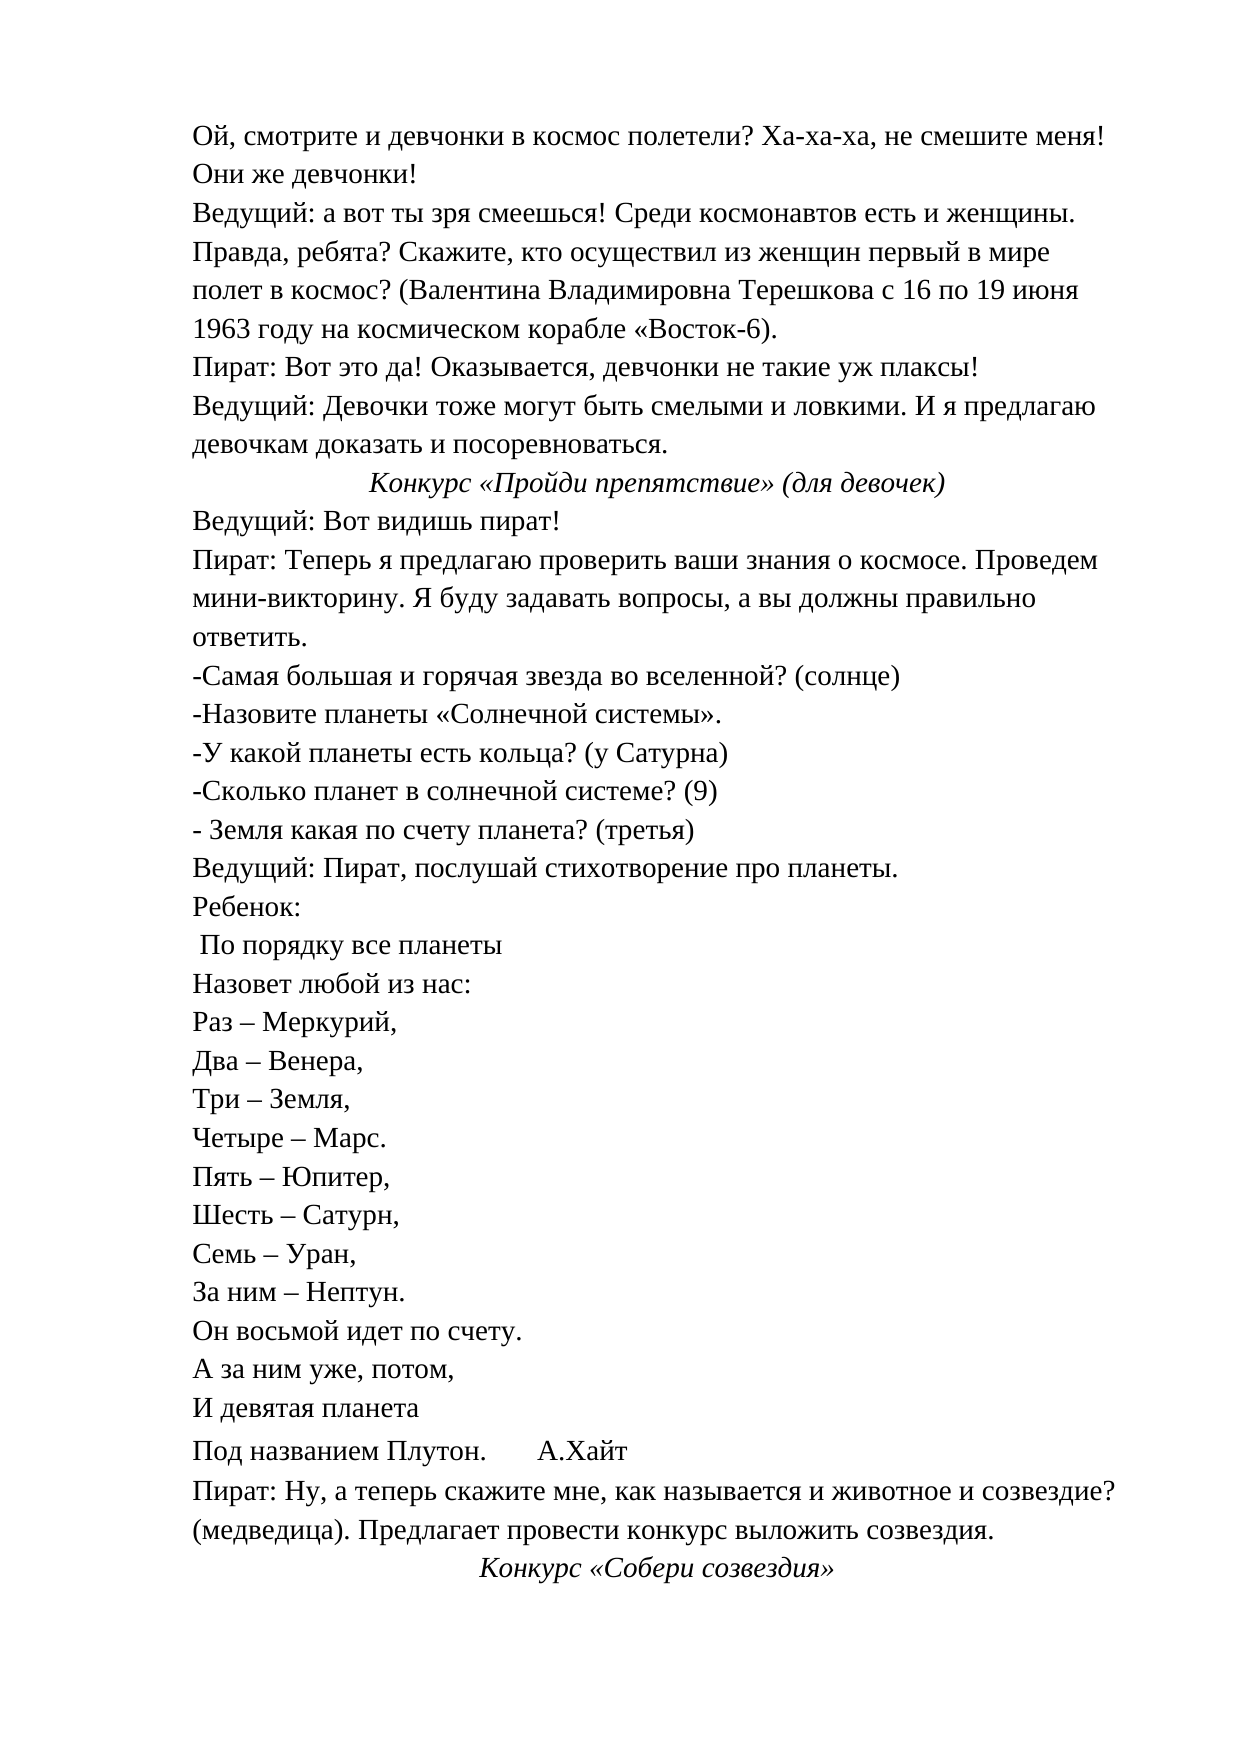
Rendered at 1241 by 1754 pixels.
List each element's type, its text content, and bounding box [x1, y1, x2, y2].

text Пират: Ну, а теперь скажите мне, как называется и животное и созвездие? (медведица). Предлагает провести конкурс выложить созвездия. [192, 1473, 1122, 1545]
text Конкурс «Собери созвездия» [192, 1550, 1122, 1584]
text Ведущий: Девочки тоже могут быть смелыми и ловкими. И я предлагаю девочкам доказать и посоревноваться. [192, 388, 1122, 460]
text Ведущий: а вот ты зря смеешься! Среди космонавтов есть и женщины. Правда, ребята? Скажите, кто осуществил из женщин первый в мире полет в космос? (Валентина Владимировна Терешкова с 16 по 19 июня 1963 году на космическом корабле «Восток-6). [192, 195, 1122, 344]
text -Назовите планеты «Солнечной системы». [192, 696, 1122, 730]
text -Самая большая и горячая звезда во вселенной? (солнце) [192, 658, 1122, 691]
text Ведущий: Вот видишь пират! [192, 503, 1122, 537]
text Ребенок: [192, 889, 1122, 922]
text Пират: Вот это да! Оказывается, девчонки не такие уж плаксы! [192, 349, 1122, 383]
text По порядку все планеты Назовет любой из нас: Раз – Меркурий, Два – Венера, Три – Земля, Четыре – Марс. Пять – Юпитер, Шесть – Сатурн, Семь – Уран, За ним – Нептун. Он восьмой идет по счету. А за ним уже, потом, И девятая планета Под названием Плутон. А.Хайт [192, 927, 1122, 1468]
text -У какой планеты есть кольца? (у Сатурна) [192, 735, 1122, 768]
text Ведущий: Пират, послушай стихотворение про планеты. [192, 850, 1122, 884]
text -Сколько планет в солнечной системе? (9) [192, 773, 1122, 807]
text Конкурс «Пройди препятствие» (для девочек) [192, 465, 1122, 498]
text Ой, смотрите и девчонки в космос полетели? Ха-ха-ха, не смешите меня! Они же девчонки! [192, 118, 1122, 190]
text - Земля какая по счету планета? (третья) [192, 812, 1122, 845]
text Пират: Теперь я предлагаю проверить ваши знания о космосе. Проведем мини-викторину. Я буду задавать вопросы, а вы должны правильно ответить. [192, 542, 1122, 653]
